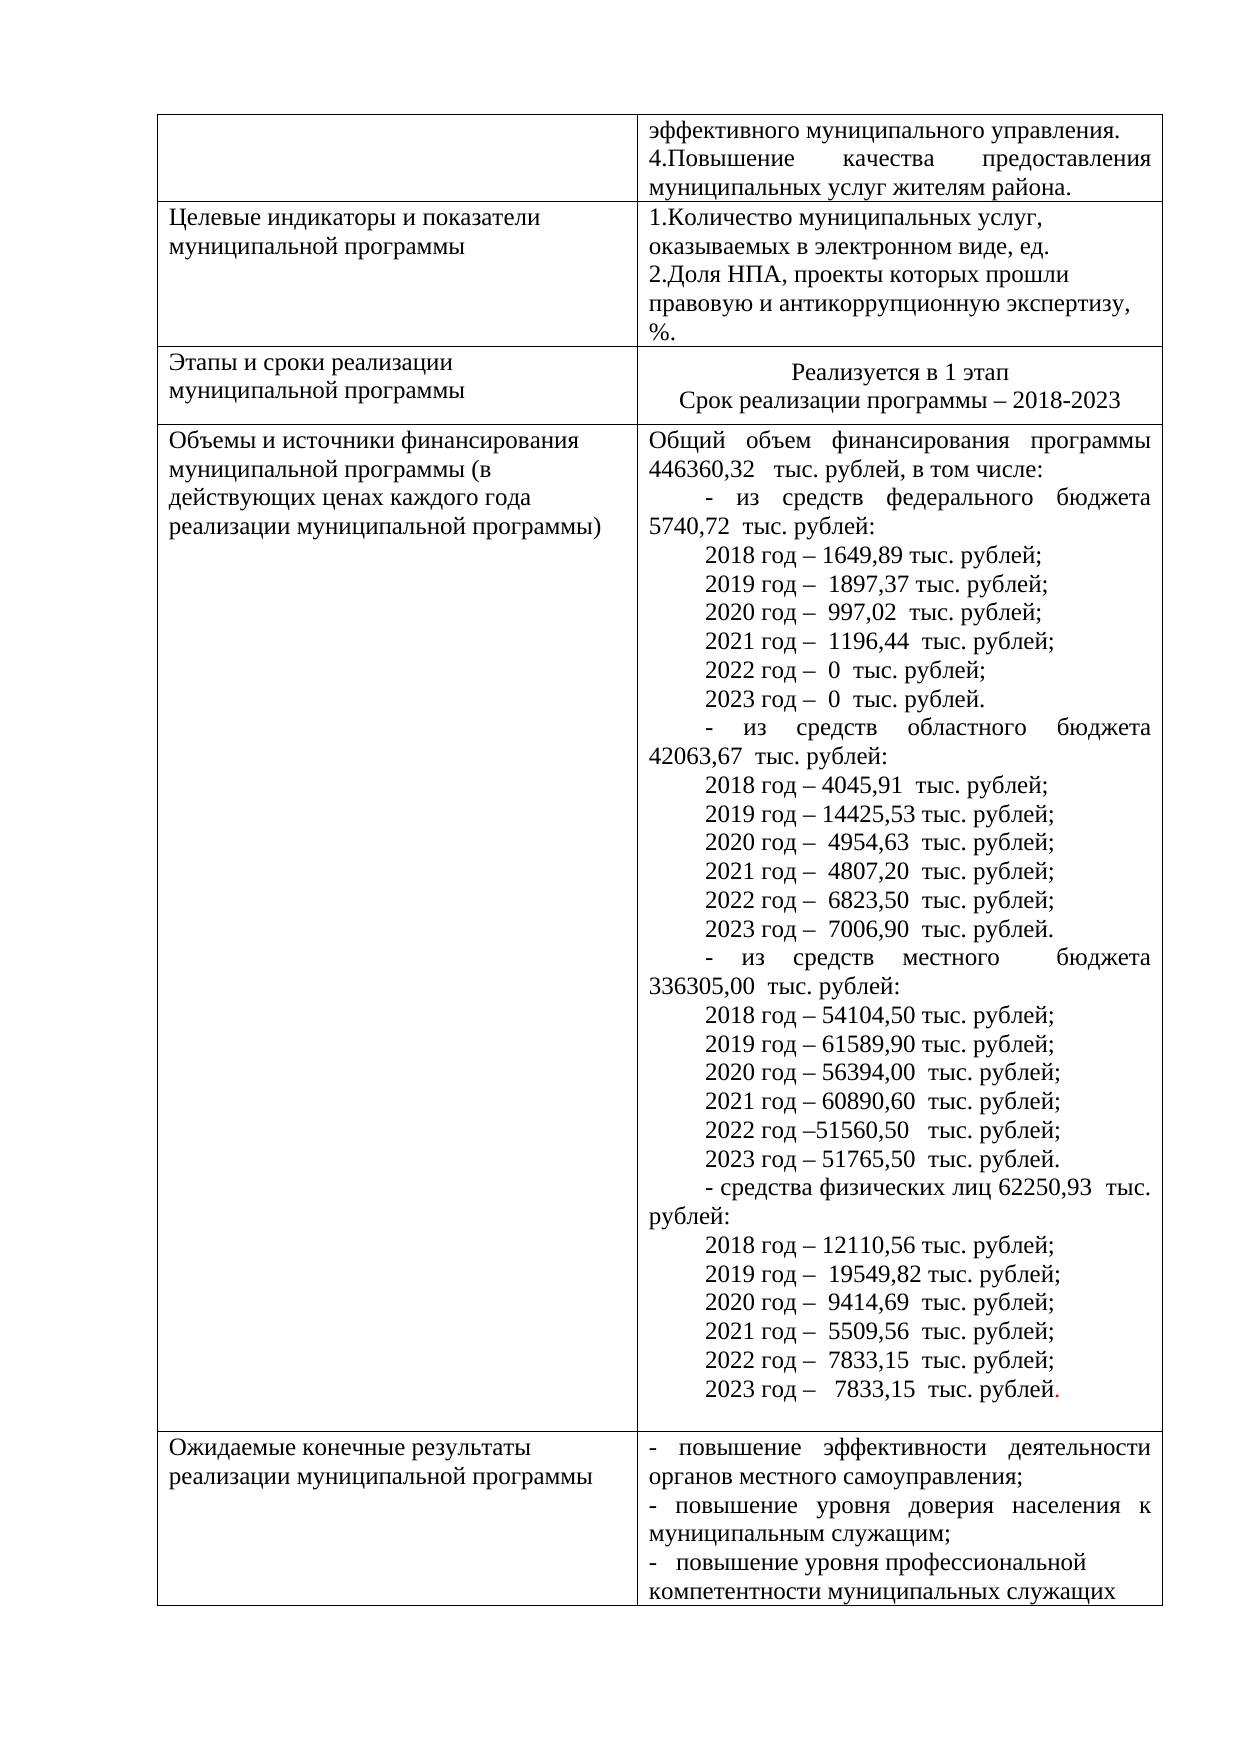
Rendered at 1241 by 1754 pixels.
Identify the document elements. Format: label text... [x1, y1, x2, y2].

table_cell Объемы и источники финансирования муниципальной программы (в действующих ценах каждого года реализации муниципальной программы) [158, 425, 637, 1431]
table_cell Общий объем финансирования программы 446360,32 тыс. рублей, в том числе: - из средств федерального бюджета 5740,72 тыс. рублей: 2018 год – 1649,89 тыс. рублей; 2019 год – 1897,37 тыс. рублей; 2020 год – 997,02 тыс. рублей; 2021 год – 1196,44 тыс. рублей; 2022 год – 0 тыс. рублей; 2023 год – 0 тыс. рублей. - из средств областного бюджета 42063,67 тыс. рублей: 2018 год – 4045,91 тыс. рублей; 2019 год – 14425,53 тыс. рублей; 2020 год – 4954,63 тыс. рублей; 2021 год – 4807,20 тыс. рублей; 2022 год – 6823,50 тыс. рублей; 2023 год – 7006,90 тыс. рублей. - из средств местного бюджета 336305,00 тыс. рублей: 2018 год – 54104,50 тыс. рублей; 2019 год – 61589,90 тыс. рублей; 2020 год – 56394,00 тыс. рублей; 2021 год – 60890,60 тыс. рублей; 2022 год –51560,50 тыс. рублей; 2023 год – 51765,50 тыс. рублей. - средства физических лиц 62250,93 тыс. рублей: 2018 год – 12110,56 тыс. рублей; 2019 год – 19549,82 тыс. рублей; 2020 год – 9414,69 тыс. рублей; 2021 год – 5509,56 тыс. рублей; 2022 год – 7833,15 тыс. рублей; 2023 год – 7833,15 тыс. рублей. [638, 425, 1162, 1431]
table_cell 1.Количество муниципальных услуг, оказываемых в электронном виде, ед. 2.Доля НПА, проекты которых прошли правовую и антикоррупционную экспертизу, %. [638, 202, 1162, 346]
table_cell Этапы и сроки реализации муниципальной программы [158, 347, 637, 424]
table_cell - повышение эффективности деятельности органов местного самоуправления; - повышение уровня доверия населения к муниципальным служащим; - повышение уровня профессиональной компетентности муниципальных служащих [638, 1432, 1162, 1605]
table_cell Реализуется в 1 этап Срок реализации программы – 2018-2023 [638, 347, 1162, 424]
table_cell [638, 115, 1162, 201]
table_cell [158, 115, 637, 201]
table_cell Ожидаемые конечные результаты реализации муниципальной программы [158, 1432, 637, 1605]
table_cell Целевые индикаторы и показатели муниципальной программы [158, 202, 637, 346]
